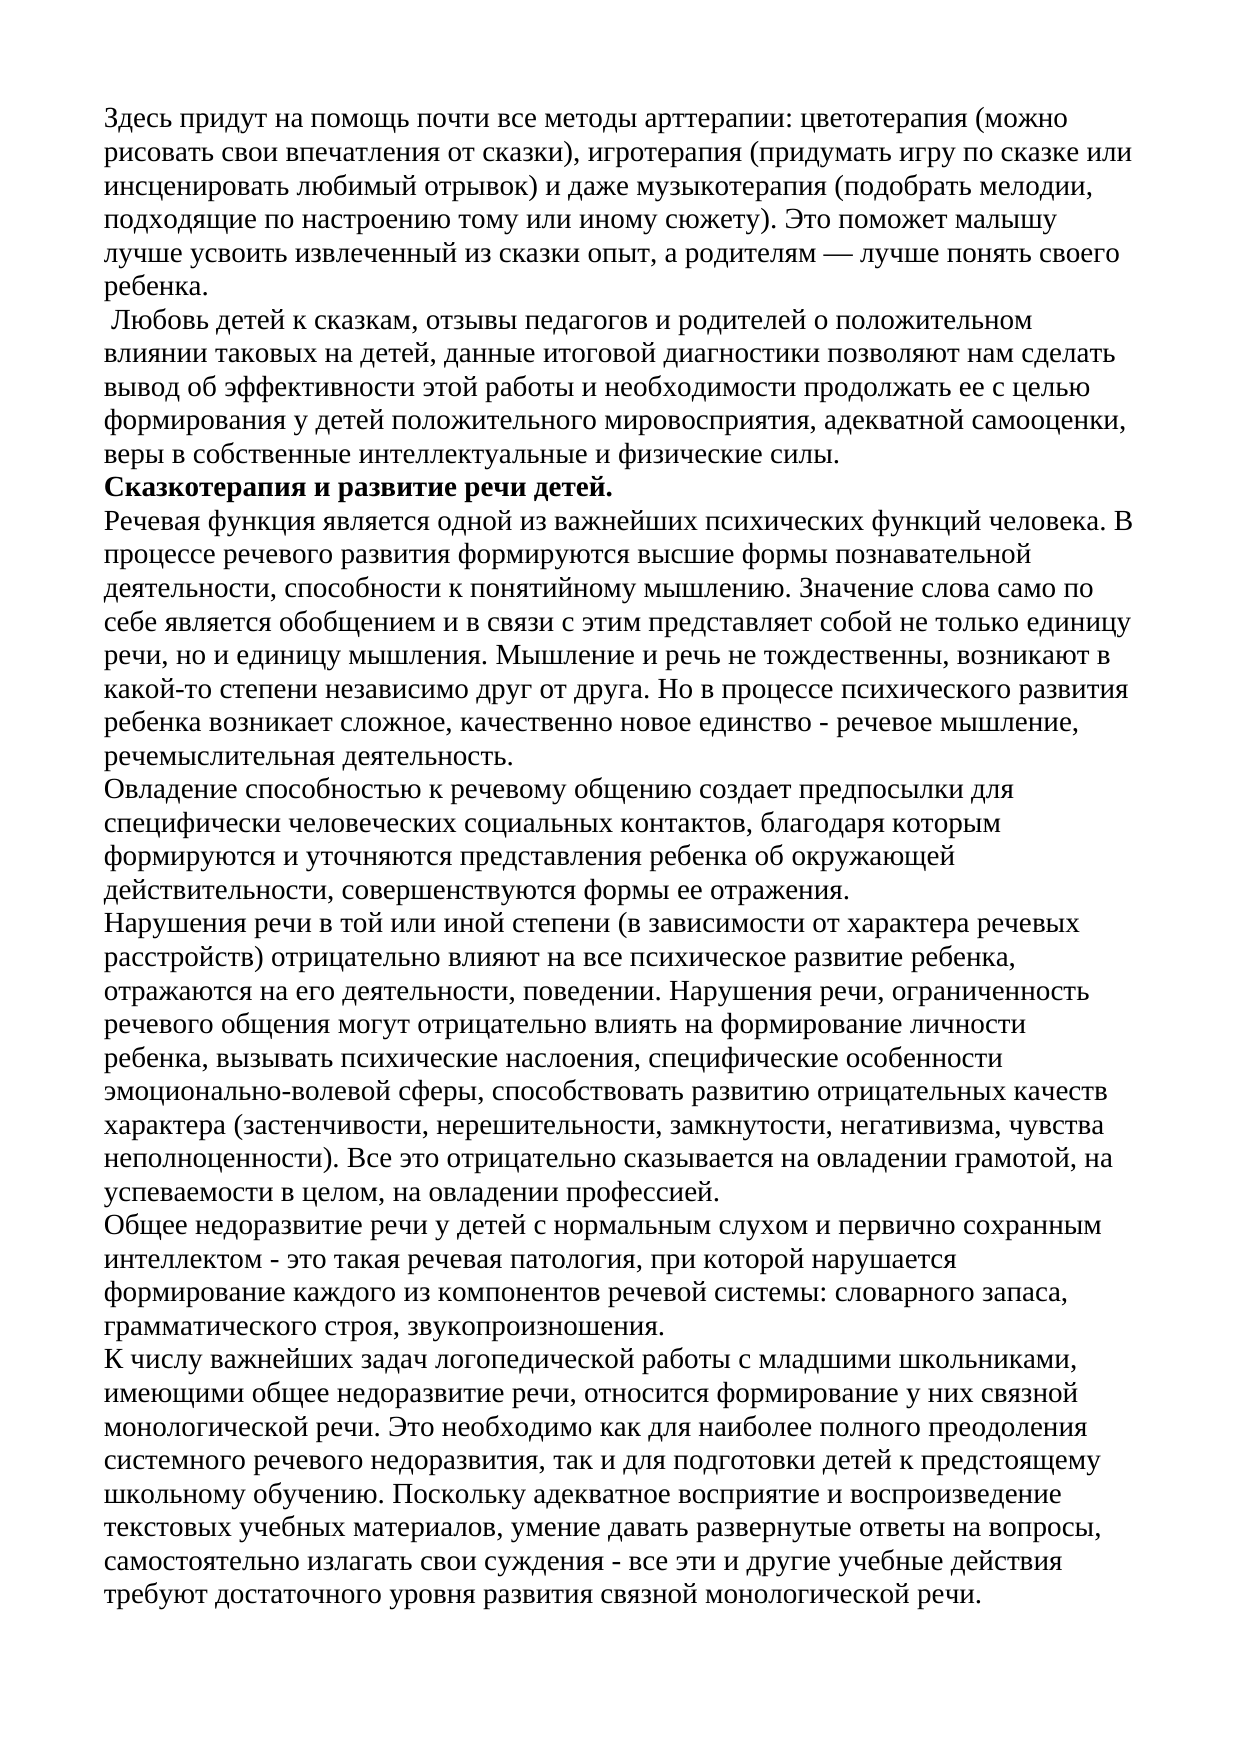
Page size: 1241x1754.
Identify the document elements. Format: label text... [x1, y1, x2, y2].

text Здесь придут на помощь почти все методы арттерапии: цветотерапия (можно рисовать свои впечатления от сказки), игротерапия (придумать игру по сказке или инсценировать любимый отрывок) и даже музыкотерапия (подобрать мелодии, подходящие по настроению тому или иному сюжету). Это поможет малышу лучше усвоить извлеченный из сказки опыт, а родителям — лучше понять своего ребенка. [103, 101, 1137, 302]
text влиянии таковых на детей, данные итоговой диагностики позволяют нам сделать вывод об эффективности этой работы и необходимости продолжать ее с целью формирования у детей положительного мировосприятия, адекватной самооценки, веры в собственные интеллектуальные и физические силы. [103, 335, 1137, 469]
text Сказкотерапия и развитие речи детей. [103, 469, 1137, 503]
text Речевая функция является одной из важнейших психических функций человека. В процессе речевого развития формируются высшие формы познавательной деятельности, способности к понятийному мышлению. Значение слова само по себе является обобщением и в связи с этим представляет собой не только единицу речи, но и единицу мышления. Мышление и речь не тождественны, возникают в какой-то степени независимо друг от друга. Но в процессе психического развития ребенка возникает сложное, качественно новое единство - речевое мышление, речемыслительная деятельность. Овладение способностью к речевому общению создает предпосылки для специфически человеческих социальных контактов, благодаря которым формируются и уточняются представления ребенка об окружающей действительности, совершенствуются формы ее отражения. Нарушения речи в той или иной степени (в зависимости от характера речевых расстройств) отрицательно влияют на все психическое развитие ребенка, отражаются на его деятельности, поведении. Нарушения речи, ограниченность речевого общения могут отрицательно влиять на формирование личности ребенка, вызывать психические наслоения, специфические особенности эмоционально-волевой сферы, способствовать развитию отрицательных качеств характера (застенчивости, нерешительности, замкнутости, негативизма, чувства неполноценности). Все это отрицательно сказывается на овладении грамотой, на успеваемости в целом, на овладении профессией. Общее недоразвитие речи у детей с нормальным слухом и первично сохранным интеллектом - это такая речевая патология, при которой нарушается формирование каждого из компонентов речевой системы: словарного запаса, грамматического строя, звукопроизношения. К числу важнейших задач логопедической работы с младшими школьниками, имеющими общее недоразвитие речи, относится формирование у них связной монологической речи. Это необходимо как для наиболее полного преодоления системного речевого недоразвития, так и для подготовки детей к предстоящему школьному обучению. Поскольку адекватное восприятие и воспроизведение текстовых учебных материалов, умение давать развернутые ответы на вопросы, самостоятельно излагать свои суждения - все эти и другие учебные действия требуют достаточного уровня развития связной монологической речи. [103, 503, 1137, 1639]
text Любовь детей к сказкам, отзывы педагогов и родителей о положительном [103, 302, 1137, 335]
